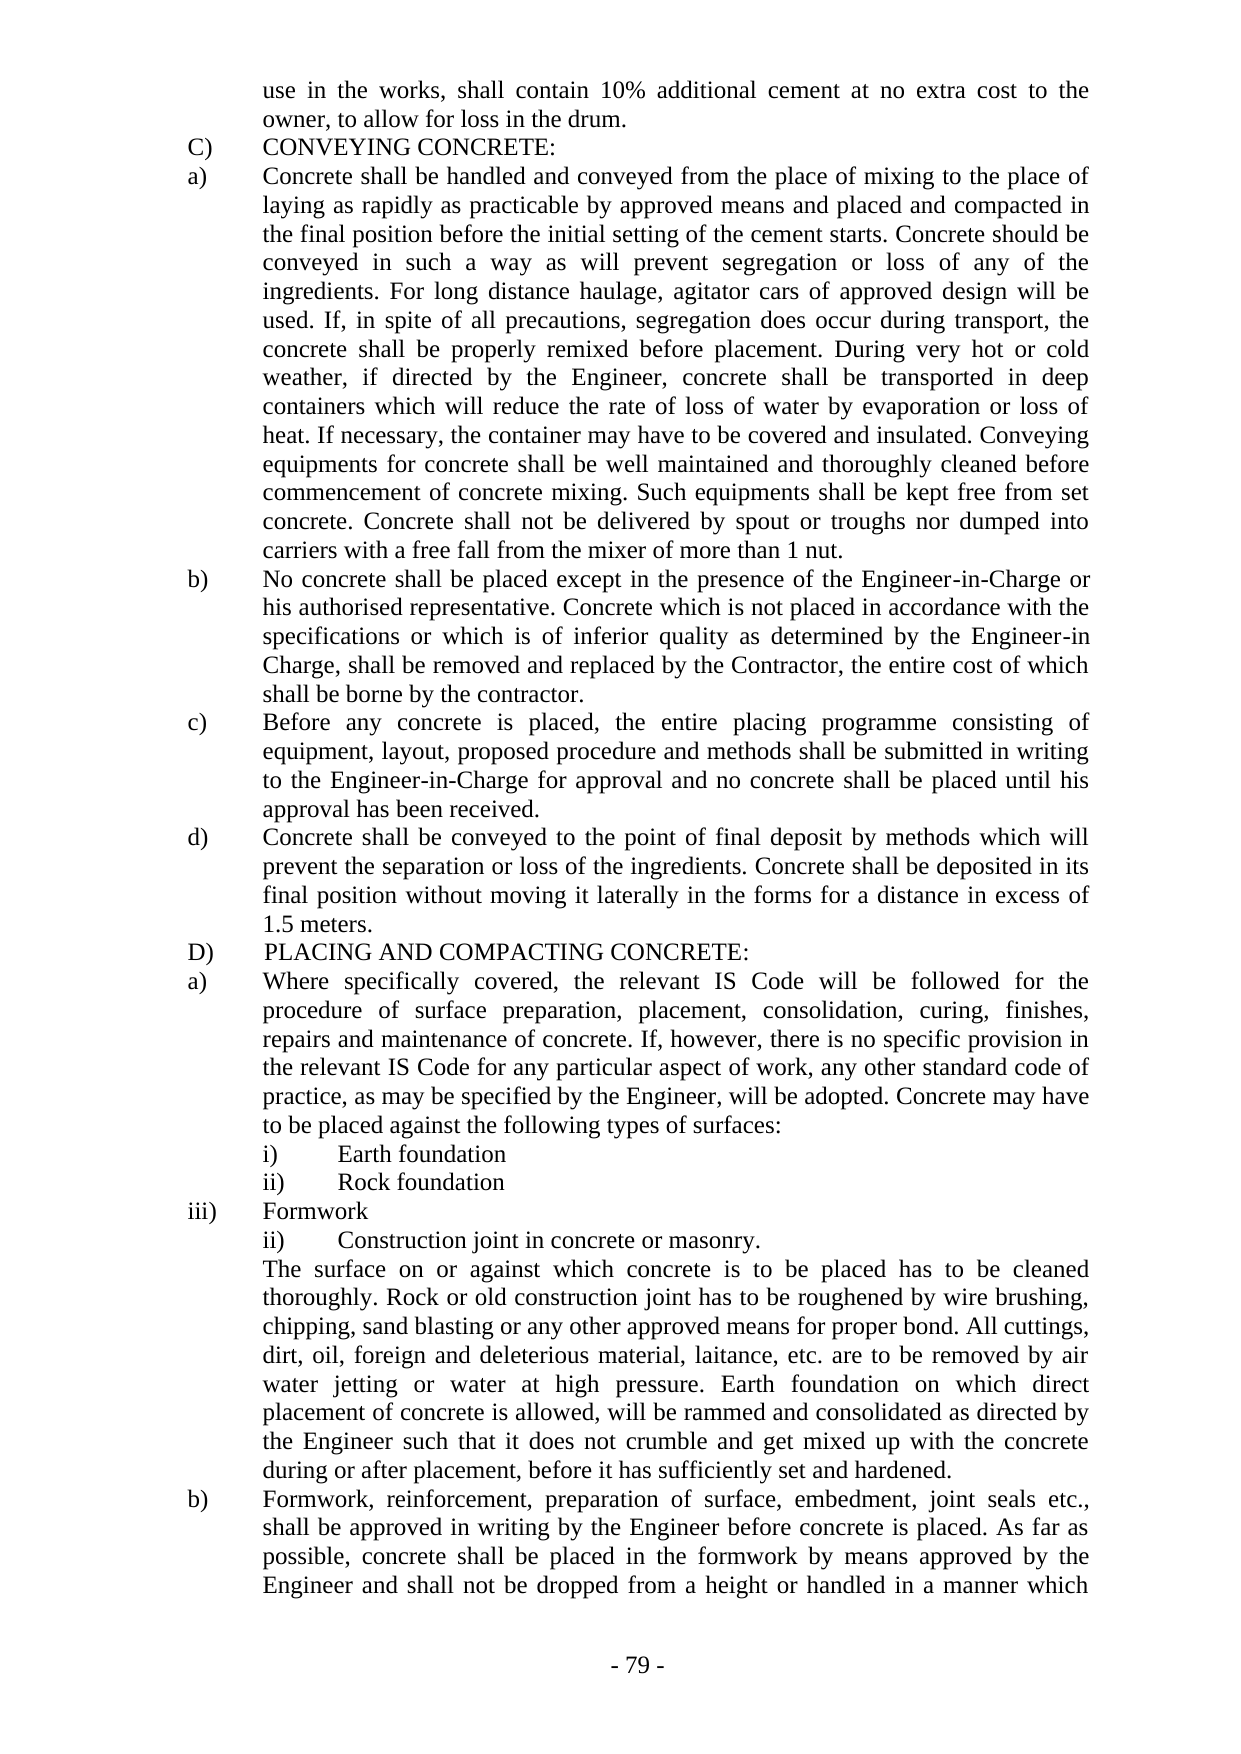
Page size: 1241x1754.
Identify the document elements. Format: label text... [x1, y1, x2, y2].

text c) Before any concrete is placed, the entire placing programme consisting of equipment, layout, proposed procedure and methods shall be submitted in writing to the Engineer-in-Charge for approval and no concrete shall be placed until his approval has been received. [187, 707, 1090, 822]
text a) Concrete shall be handled and conveyed from the place of mixing to the place of laying as rapidly as practicable by approved means and placed and compacted in the final position before the initial setting of the cement starts. Concrete should be conveyed in such a way as will prevent segregation or loss of any of the ingredients. For long distance haulage, agitator cars of approved design will be used. If, in spite of all precautions, segregation does occur during transport, the concrete shall be properly remixed before placement. During very hot or cold weather, if directed by the Engineer, concrete shall be transported in deep containers which will reduce the rate of loss of water by evaporation or loss of heat. If necessary, the container may have to be covered and insulated. Conveying equipments for concrete shall be well maintained and thoroughly cleaned before commencement of concrete mixing. Such equipments shall be kept free from set concrete. Concrete shall not be delivered by spout or troughs nor dumped into carriers with a free fall from the mixer of more than 1 nut. [187, 161, 1090, 564]
list Construction joint in concrete or masonry. [262, 1225, 1090, 1254]
list Earth foundation [262, 1139, 1090, 1167]
text iii) Formwork [187, 1196, 1090, 1225]
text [187, 1484, 1090, 1599]
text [187, 75, 1090, 132]
text C) CONVEYING CONCRETE: [187, 132, 1090, 161]
list Rock foundation [262, 1167, 1090, 1196]
text a) Where specifically covered, the relevant IS Code will be followed for the procedure of surface preparation, placement, consolidation, curing, finishes, repairs and maintenance of concrete. If, however, there is no specific provision in the relevant IS Code for any particular aspect of work, any other standard code of practice, as may be specified by the Engineer, will be adopted. Concrete may have to be placed against the following types of surfaces: [187, 966, 1090, 1139]
text d) Concrete shall be conveyed to the point of final deposit by methods which will prevent the separation or loss of the ingredients. Concrete shall be deposited in its final position without moving it laterally in the forms for a distance in excess of 1.5 meters. [187, 822, 1090, 937]
text b) No concrete shall be placed except in the presence of the Engineer-in-Charge or his authorised representative. Concrete which is not placed in accordance with the specifications or which is of inferior quality as determined by the Engineer-in Charge, shall be removed and replaced by the Contractor, the entire cost of which shall be borne by the contractor. [187, 564, 1090, 707]
text D) Placing and Compacting Concrete: [187, 937, 1090, 966]
text The surface on or against which concrete is to be placed has to be cleaned thoroughly. Rock or old construction joint has to be roughened by wire brushing, chipping, sand blasting or any other approved means for proper bond. All cuttings, dirt, oil, foreign and deleterious material, laitance, etc. are to be removed by air water jetting or water at high pressure. Earth foundation on which direct placement of concrete is allowed, will be rammed and consolidated as directed by the Engineer such that it does not crumble and get mixed up with the concrete during or after placement, before it has sufficiently set and hardened. [187, 1254, 1090, 1484]
